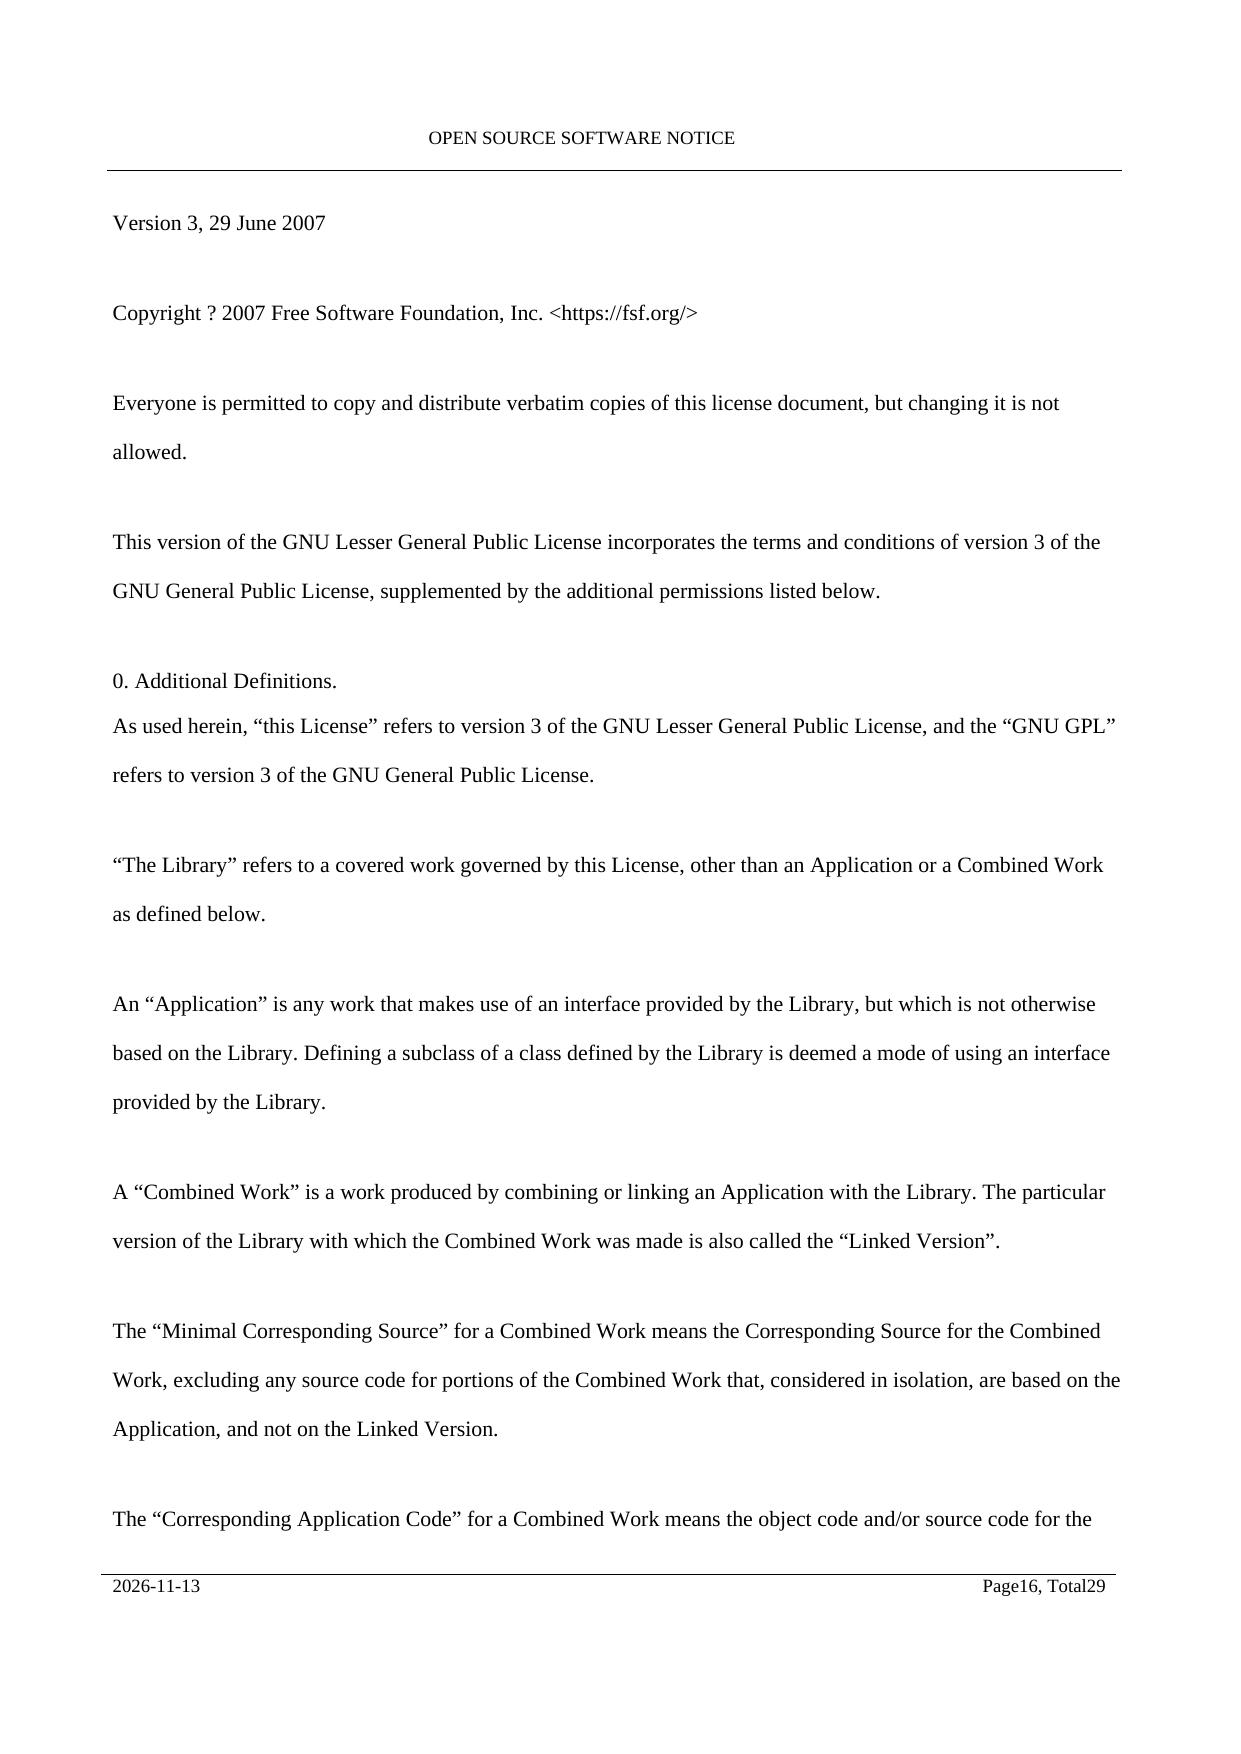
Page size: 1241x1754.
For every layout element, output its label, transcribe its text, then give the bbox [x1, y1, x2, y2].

text Version 3, 29 June 2007 [112, 206, 1128, 239]
text “The Library” refers to a covered work governed by this License, other than an Application or a Combined Work as defined below. [112, 849, 1128, 930]
text Everyone is permitted to copy and distribute verbatim copies of this license document, but changing it is not allowed. [112, 387, 1128, 468]
text This version of the GNU Lesser General Public License incorporates the terms and conditions of version 3 of the GNU General Public License, supplemented by the additional permissions listed below. [112, 526, 1128, 607]
text The “Minimal Corresponding Source” for a Combined Work means the Corresponding Source for the Combined Work, excluding any source code for portions of the Combined Work that, considered in isolation, are based on the Application, and not on the Linked Version. [112, 1314, 1128, 1444]
text As used herein, “this License” refers to version 3 of the GNU Lesser General Public License, and the “GNU GPL” refers to version 3 of the GNU General Public License. [112, 710, 1128, 791]
text A “Combined Work” is a work produced by combining or linking an Application with the Library. The particular version of the Library with which the Combined Work was made is also called the “Linked Version”. [112, 1175, 1128, 1257]
text Copyright ? 2007 Free Software Foundation, Inc. <https://fsf.org/> [112, 297, 1128, 329]
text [112, 1502, 1128, 1534]
text 0. Additional Definitions. [112, 665, 1128, 697]
text An “Application” is any work that makes use of an interface provided by the Library, but which is not otherwise based on the Library. Defining a subclass of a class defined by the Library is deemed a mode of using an interface provided by the Library. [112, 988, 1128, 1118]
